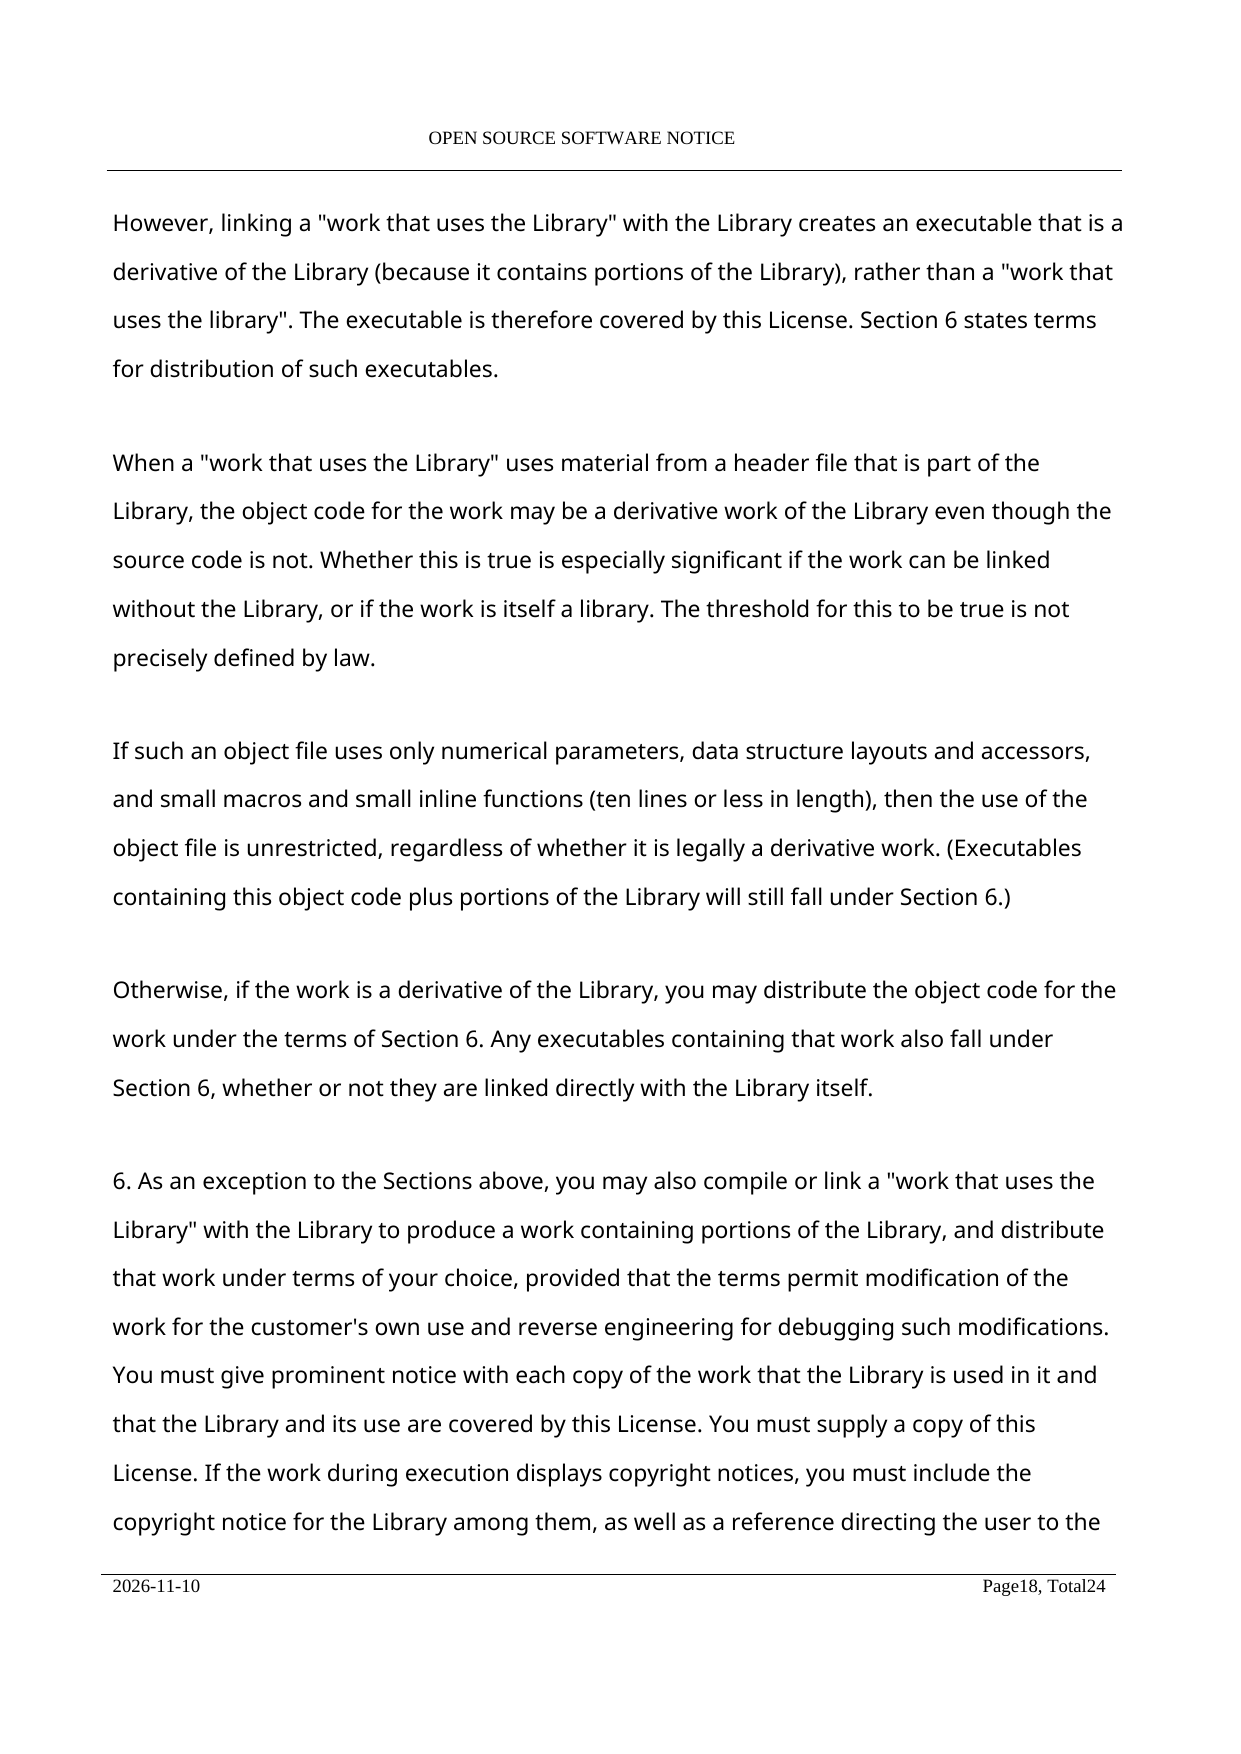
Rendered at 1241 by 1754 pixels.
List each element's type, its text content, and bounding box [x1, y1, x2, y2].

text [112, 1359, 1128, 1537]
text 6. As an exception to the Sections above, you may also compile or link a "work that uses the Library" with the Library to produce a work containing portions of the Library, and distribute that work under terms of your choice, provided that the terms permit modification of the work for the customer's own use and reverse engineering for debugging such modifications. [112, 1164, 1128, 1343]
text When a "work that uses the Library" uses material from a header file that is part of the Library, the object code for the work may be a derivative work of the Library even though the source code is not. Whether this is true is especially significant if the work can be linked without the Library, or if the work is itself a library. The threshold for this to be true is not precisely defined by law. [112, 446, 1128, 673]
text Otherwise, if the work is a derivative of the Library, you may distribute the object code for the work under the terms of Section 6. Any executables containing that work also fall under Section 6, whether or not they are linked directly with the Library itself. [112, 973, 1128, 1103]
text However, linking a "work that uses the Library" with the Library creates an executable that is a derivative of the Library (because it contains portions of the Library), rather than a "work that uses the library". The executable is therefore covered by this License. Section 6 states terms for distribution of such executables. [112, 206, 1128, 385]
text If such an object file uses only numerical parameters, data structure layouts and accessors, and small macros and small inline functions (ten lines or less in length), then the use of the object file is unrestricted, regardless of whether it is legally a derivative work. (Executables containing this object code plus portions of the Library will still fall under Section 6.) [112, 734, 1128, 913]
